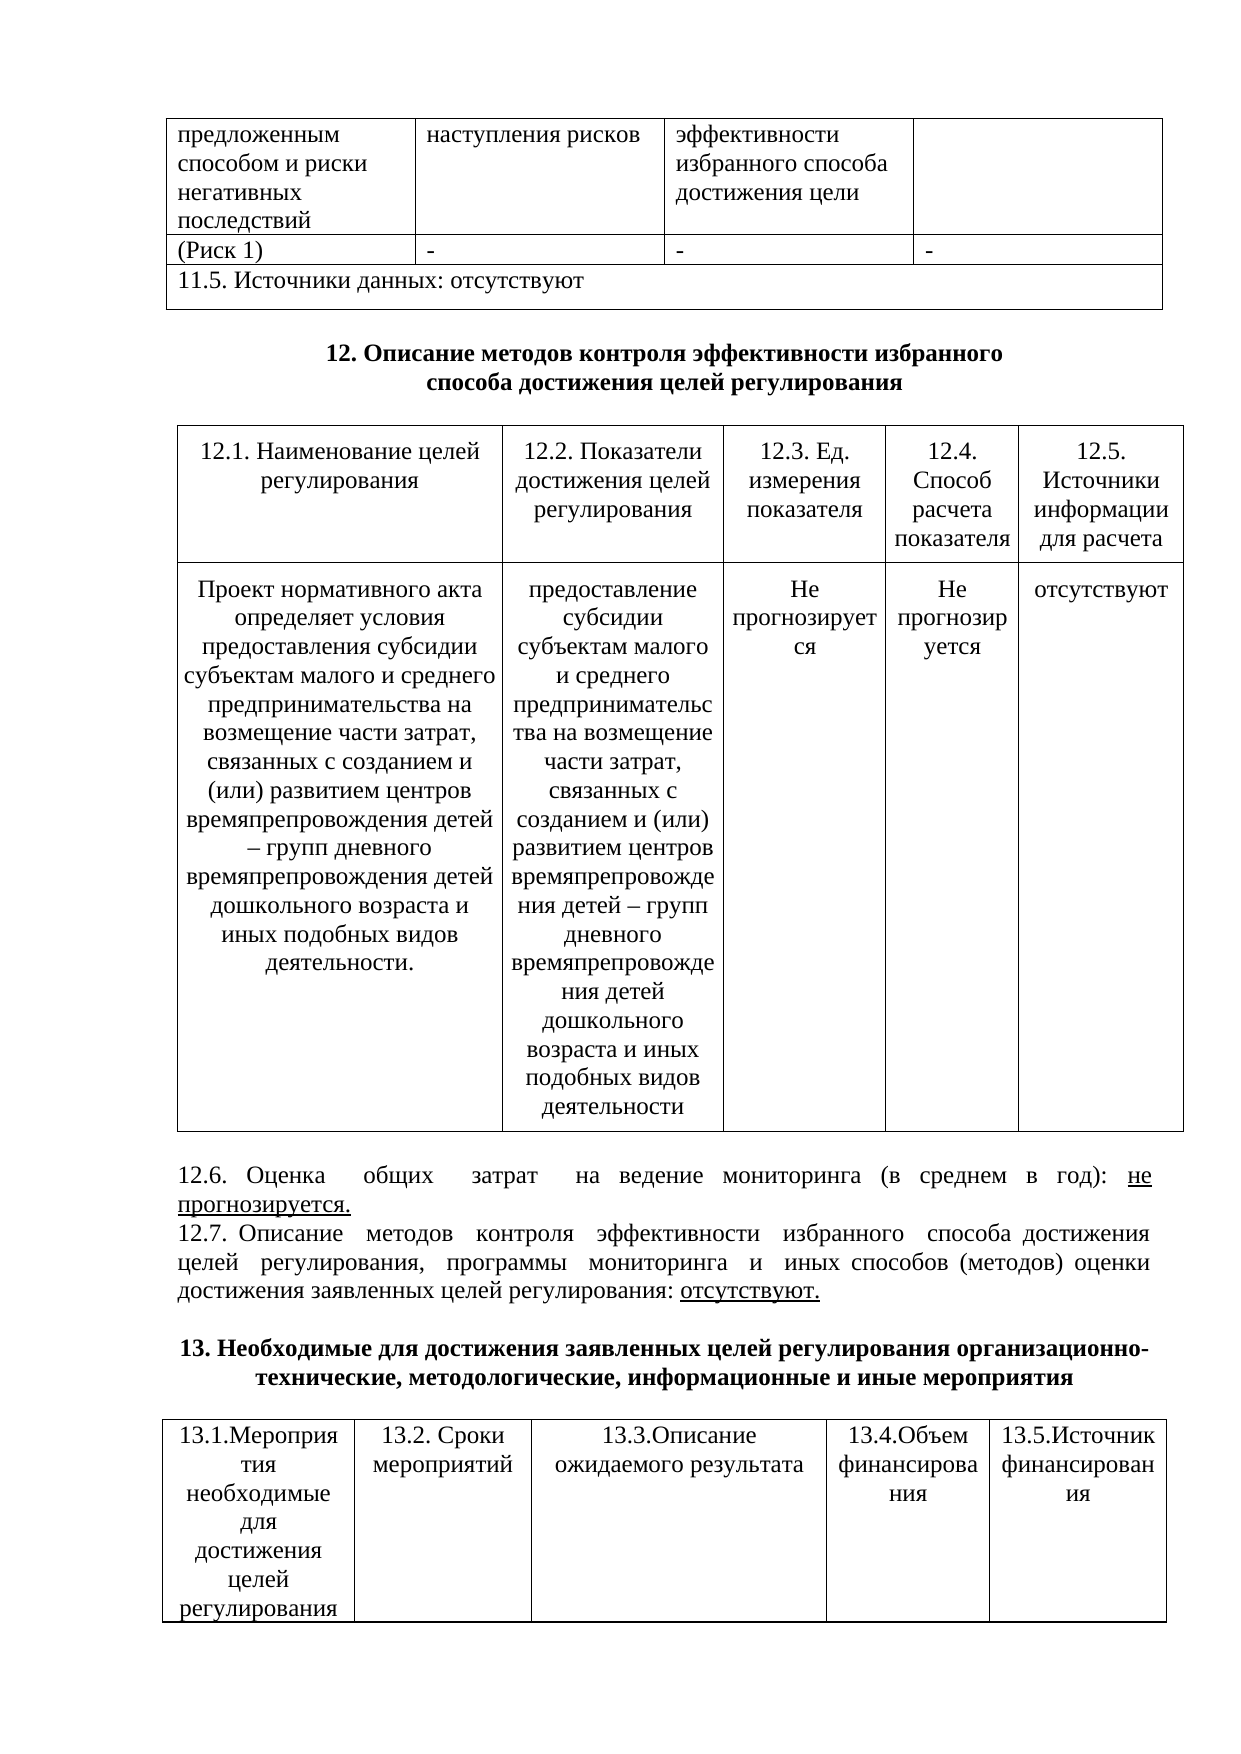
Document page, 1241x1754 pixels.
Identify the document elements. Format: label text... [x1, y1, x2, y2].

table_cell предоставление субсидии субъектам малого и среднего предпринимательства на возмещение части затрат, связанных с созданием и (или) развитием центров времяпрепровождения детей – групп дневного времяпрепровождения детей дошкольного возраста и иных подобных видов деятельности [503, 563, 723, 1131]
table_header 13.4.Объем финансирования [827, 1420, 989, 1621]
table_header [416, 119, 664, 234]
text 12.6. Оценка общих затрат на ведение мониторинга (в среднем в год): не прогнозируется. [177, 1160, 1152, 1218]
table_cell (Риск 1) [167, 235, 415, 264]
table_cell Не прогнозируется [886, 563, 1018, 1131]
text 12. Описание методов контроля эффективности избранного [177, 338, 1152, 367]
table_header 13.3.Описание ожидаемого результата [532, 1420, 826, 1621]
table_cell - [914, 235, 1162, 264]
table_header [914, 119, 1162, 234]
table_header 13.5.Источник финансирования [990, 1420, 1166, 1621]
table_cell отсутствуют [1019, 563, 1183, 1131]
table_cell - [665, 235, 913, 264]
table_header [665, 119, 913, 234]
table_header 12.3. Ед. измерения показателя [724, 426, 885, 562]
table_header 12.5. Источники информации для расчета [1019, 426, 1183, 562]
text 13. Необходимые для достижения заявленных целей регулирования организационно-технические, методологические, информационные и иные мероприятия [177, 1333, 1152, 1390]
table_cell - [416, 235, 664, 264]
table_header 13.2. Сроки мероприятий [355, 1420, 531, 1621]
table_cell Не прогнозируется [724, 563, 885, 1131]
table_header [167, 119, 415, 234]
table_header 12.2. Показатели достижения целей регулирования [503, 426, 723, 562]
table_header 12.1. Наименование целей регулирования [178, 426, 502, 562]
text 12.7. Описание методов контроля эффективности избранного способа достижения целей регулирования, программы мониторинга и иных способов (методов) оценки достижения заявленных целей регулирования: отсутствуют. [177, 1218, 1152, 1304]
table_cell 11.5. Источники данных: отсутствуют [167, 265, 1162, 309]
table_header 13.1.Мероприятия необходимые для достижения целей регулирования [163, 1420, 354, 1621]
table_header 12.4. Способ расчета показателя [886, 426, 1018, 562]
table_cell Проект нормативного акта определяет условия предоставления субсидии субъектам малого и среднего предпринимательства на возмещение части затрат, связанных с созданием и (или) развитием центров времяпрепровождения детей – групп дневного времяпрепровождения детей дошкольного возраста и иных подобных видов деятельности. [178, 563, 502, 1131]
text способа достижения целей регулирования [177, 367, 1152, 396]
